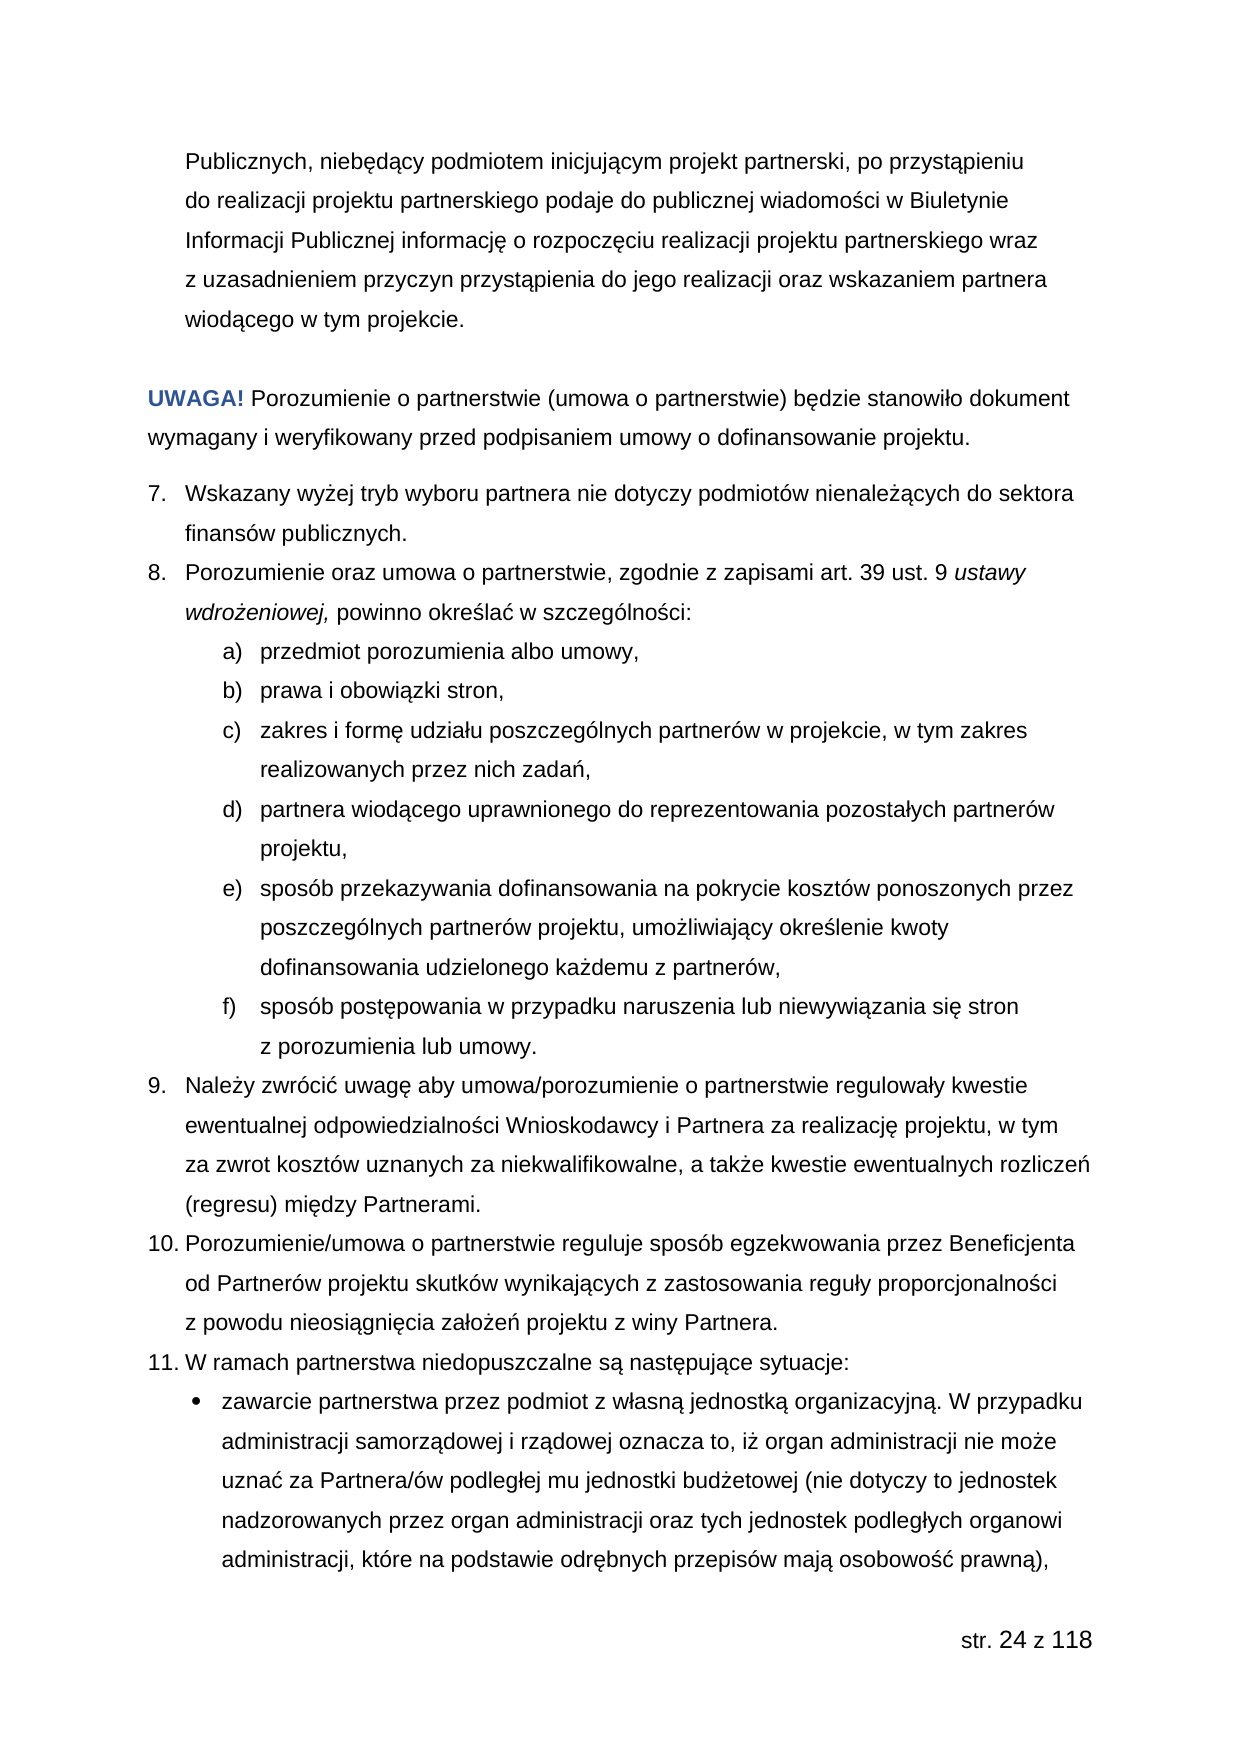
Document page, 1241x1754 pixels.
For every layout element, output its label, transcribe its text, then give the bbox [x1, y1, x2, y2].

list W ramach partnerstwa niedopuszczalne są następujące sytuacje: [148, 1349, 1093, 1375]
list Porozumienie/umowa o partnerstwie reguluje sposób egzekwowania przez Beneficjenta od Partnerów projektu skutków wynikających z zastosowania reguły proporcjonalności z powodu nieosiągnięcia założeń projektu z winy Partnera. [148, 1230, 1093, 1336]
list partnera wiodącego uprawnionego do reprezentowania pozostałych partnerów projektu, [222, 796, 1093, 862]
list sposób przekazywania dofinansowania na pokrycie kosztów ponoszonych przez poszczególnych partnerów projektu, umożliwiający określenie kwoty dofinansowania udzielonego każdemu z partnerów, [222, 875, 1093, 980]
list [148, 148, 1093, 332]
list Wskazany wyżej tryb wyboru partnera nie dotyczy podmiotów nienależących do sektora finansów publicznych. [148, 480, 1093, 546]
list przedmiot porozumienia albo umowy, [222, 638, 1093, 664]
list Porozumienie oraz umowa o partnerstwie, zgodnie z zapisami art. 39 ust. 9 ustawy wdrożeniowej, powinno określać w szczególności: [148, 559, 1093, 625]
list sposób postępowania w przypadku naruszenia lub niewywiązania się stron z porozumienia lub umowy. [222, 993, 1093, 1059]
list prawa i obowiązki stron, [222, 677, 1093, 704]
list zawarcie partnerstwa przez podmiot z własną jednostką organizacyjną. W przypadku administracji samorządowej i rządowej oznacza to, iż organ administracji nie może uznać za Partnera/ów podległej mu jednostki budżetowej (nie dotyczy to jednostek nadzorowanych przez organ administracji oraz tych jednostek podległych organowi administracji, które na podstawie odrębnych przepisów mają osobowość prawną), [192, 1388, 1093, 1572]
list Należy zwrócić uwagę aby umowa/porozumienie o partnerstwie regulowały kwestie ewentualnej odpowiedzialności Wnioskodawcy i Partnera za realizację projektu, w tym za zwrot kosztów uznanych za niekwalifikowalne, a także kwestie ewentualnych rozliczeń (regresu) między Partnerami. [148, 1072, 1093, 1217]
list zakres i formę udziału poszczególnych partnerów w projekcie, w tym zakres realizowanych przez nich zadań, [222, 717, 1093, 783]
text UWAGA! Porozumienie o partnerstwie (umowa o partnerstwie) będzie stanowiło dokument wymagany i weryfikowany przed podpisaniem umowy o dofinansowanie projektu. [148, 384, 1093, 450]
